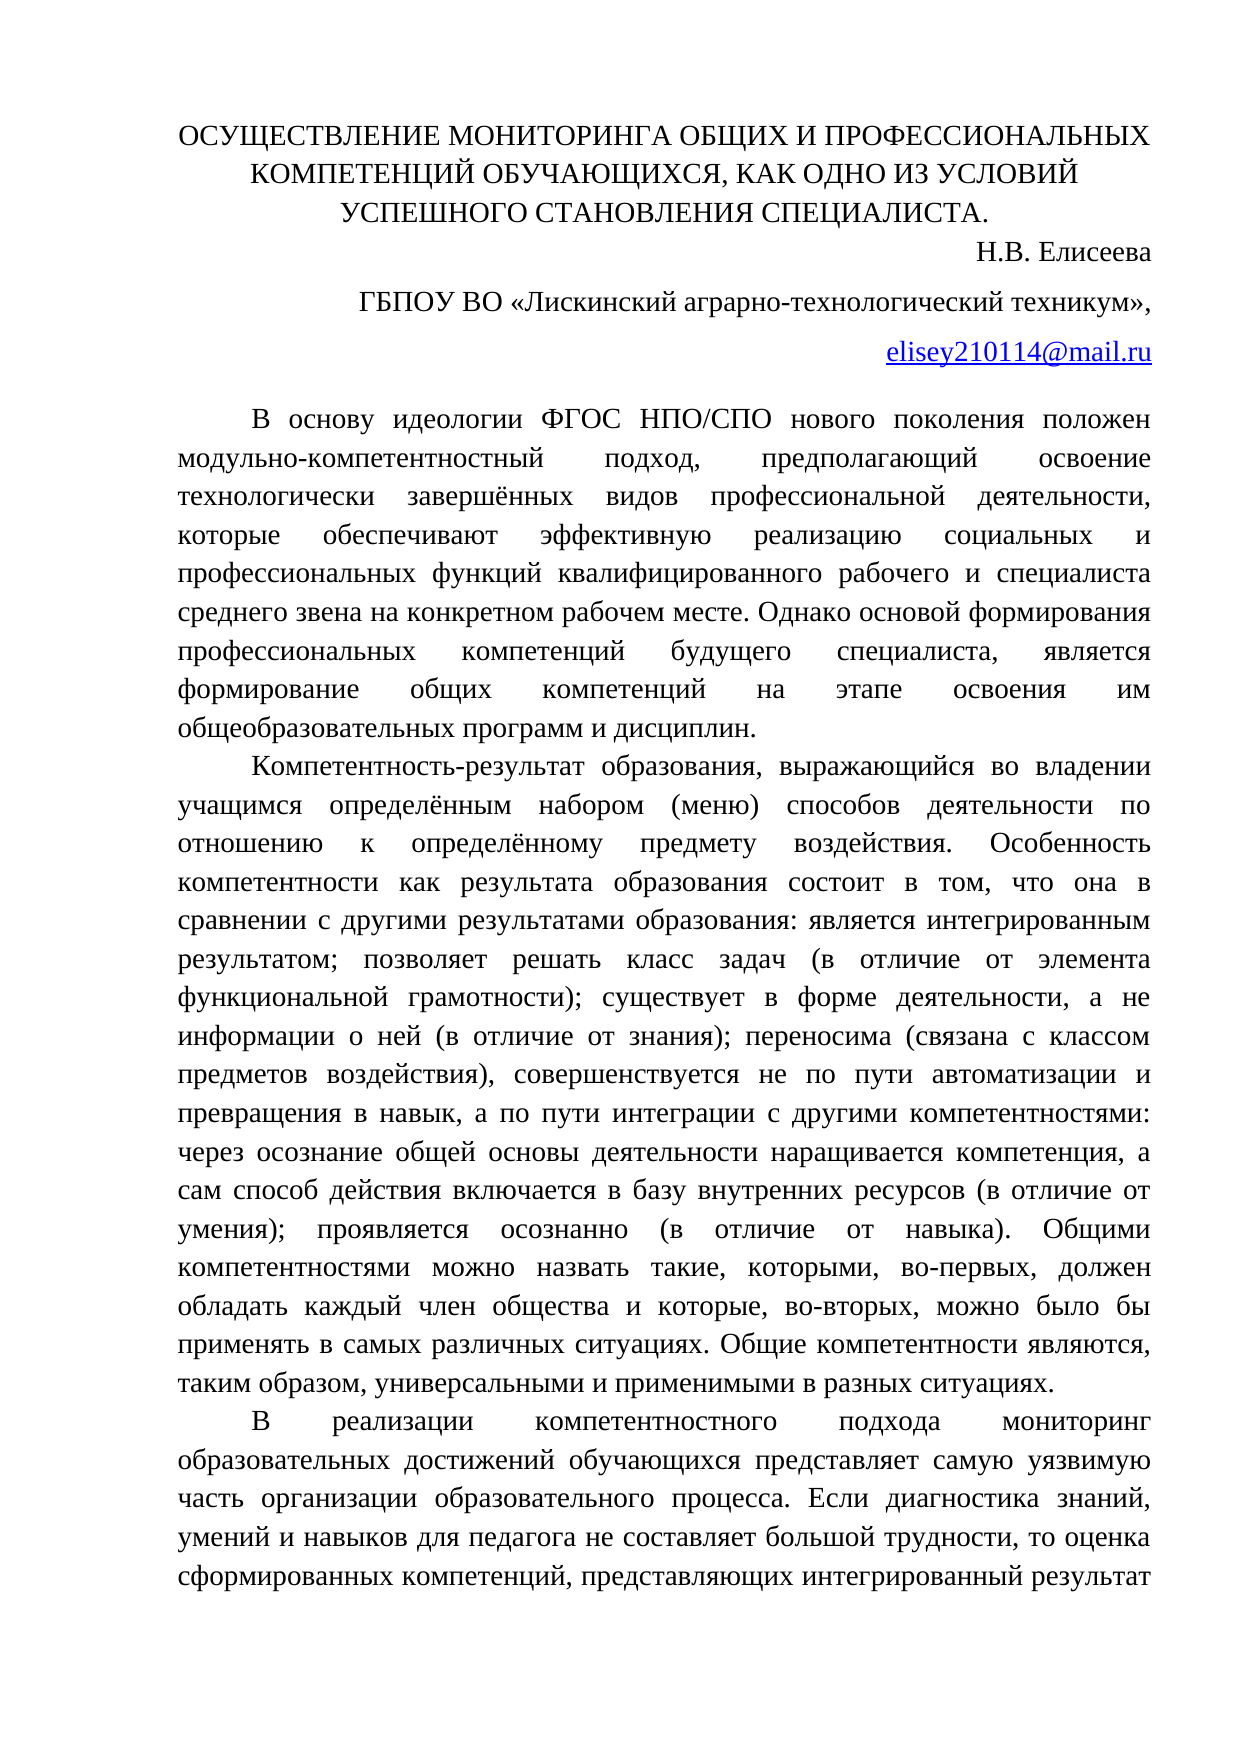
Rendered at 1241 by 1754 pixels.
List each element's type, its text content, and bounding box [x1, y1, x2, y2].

text Компетентность-результат образования, выражающийся во владении учащимся определённым набором (меню) способов деятельности по отношению к определённому предмету воздействия. Особенность компетентности как результата образования состоит в том, что она в сравнении с другими результатами образования: является интегрированным результатом; позволяет решать класс задач (в отличие от элемента функциональной грамотности); существует в форме деятельности, а не информации о ней (в отличие от знания); переносима (связана с классом предметов воздействия), совершенствуется не по пути автоматизации и превращения в навык, а по пути интеграции с другими компетентностями: через осознание общей основы деятельности наращивается компетенция, а сам способ действия включается в базу внутренних ресурсов (в отличие от умения); проявляется осознанно (в отличие от навыка). Общими компетентностями можно назвать такие, которыми, во-первых, должен обладать каждый член общества и которые, во-вторых, можно было бы применять в самых различных ситуациях. Общие компетентности являются, таким образом, универсальными и применимыми в разных ситуациях. [177, 748, 1152, 1398]
text ГБПОУ ВО «Лискинский аграрно-технологический техникум», [177, 284, 1152, 318]
text elisey210114@mail.ru [177, 334, 1152, 368]
text В основу идеологии ФГОС НПО/СПО нового поколения положен модульно-компетентностный подход, предполагающий освоение технологически завершённых видов профессиональной деятельности, которые обеспечивают эффективную реализацию социальных и профессиональных функций квалифицированного рабочего и специалиста среднего звена на конкретном рабочем месте. Однако основой формирования профессиональных компетенций будущего специалиста, является формирование общих компетенций на этапе освоения им общеобразовательных программ и дисциплин. [177, 401, 1152, 743]
text ОСУЩЕСТВЛЕНИЕ МОНИТОРИНГА ОБЩИХ И ПРОФЕССИОНАЛЬНЫХ КОМПЕТЕНЦИЙ ОБУЧАЮЩИХСЯ, КАК ОДНО ИЗ УСЛОВИЙ УСПЕШНОГО СТАНОВЛЕНИЯ СПЕЦИАЛИСТА. [177, 118, 1152, 229]
text Н.В. Елисеева [177, 234, 1152, 267]
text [177, 1403, 1152, 1591]
